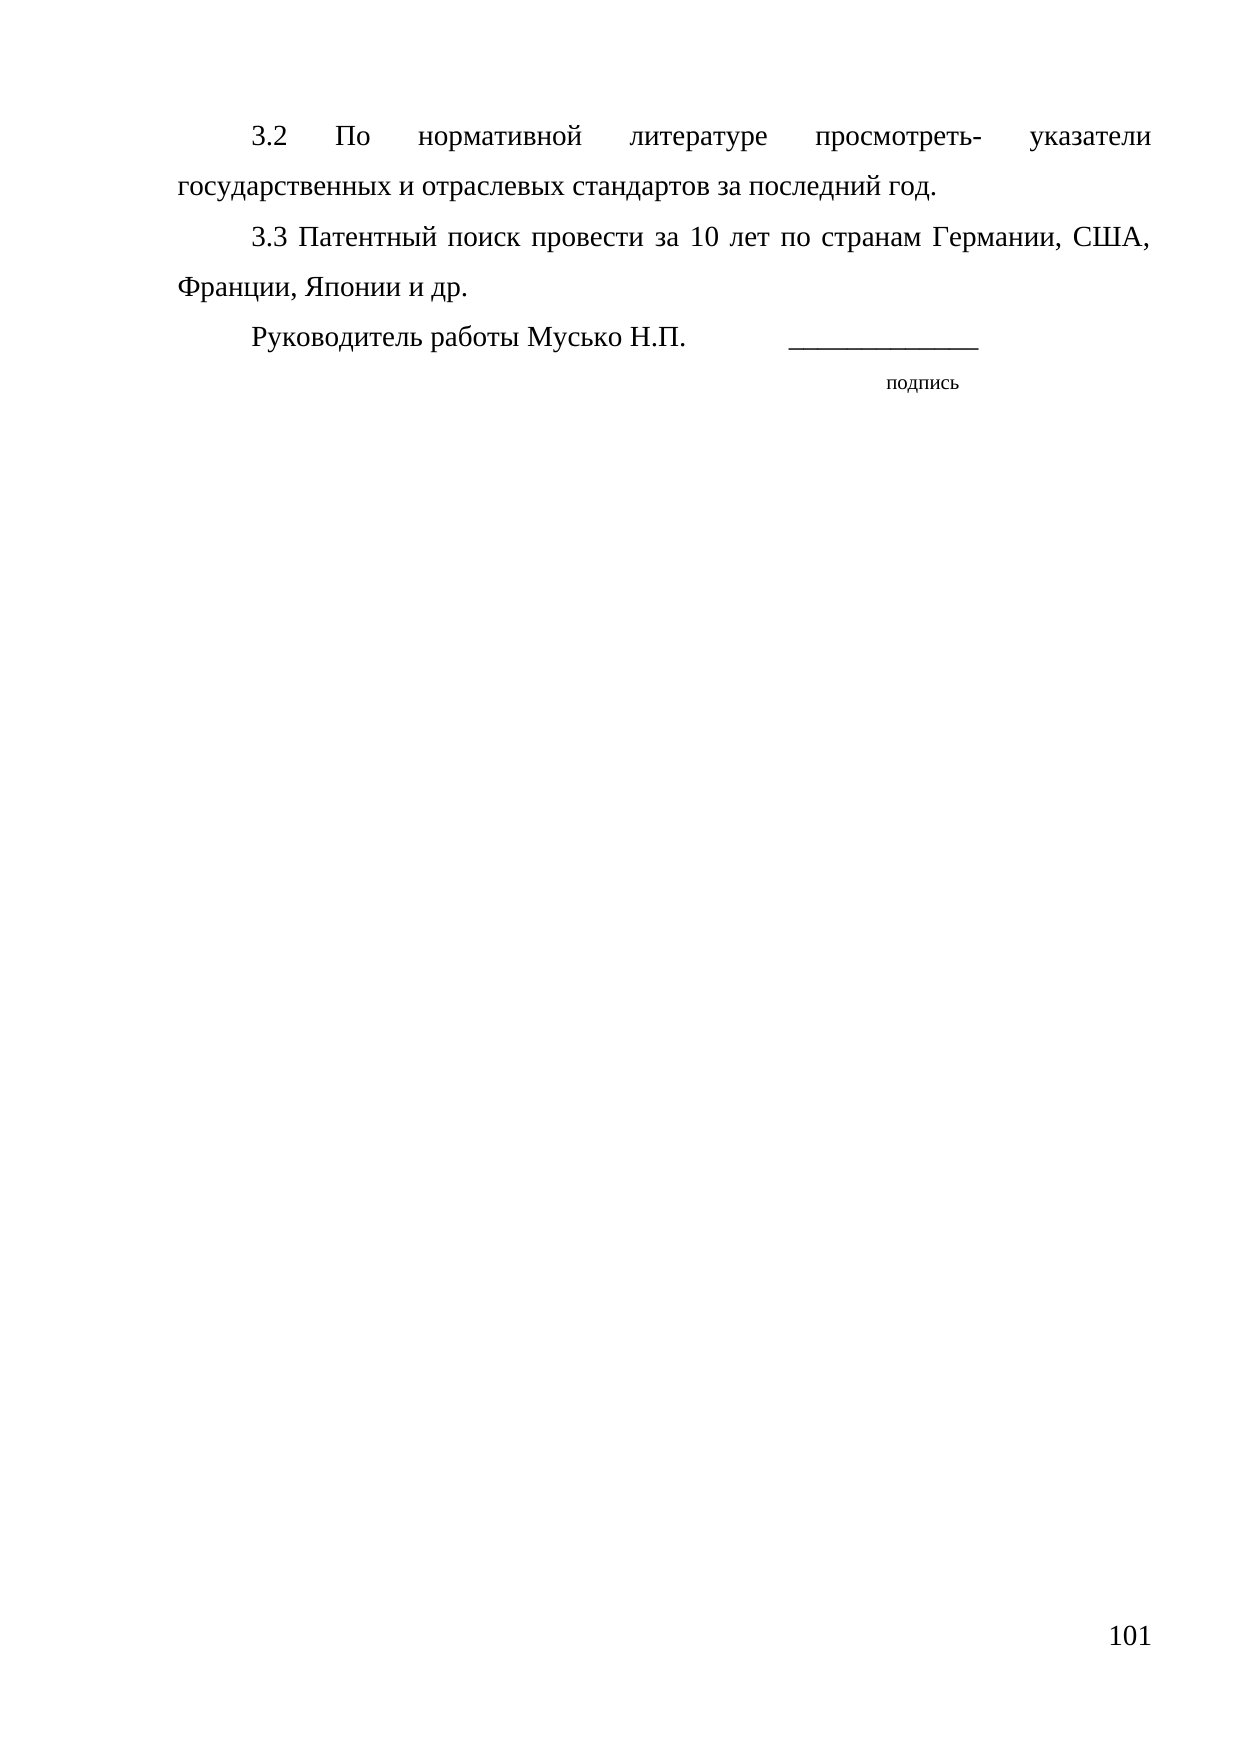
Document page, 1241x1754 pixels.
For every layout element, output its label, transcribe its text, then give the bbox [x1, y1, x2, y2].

text 3.2 По нормативной литературе просмотреть- указатели государственных и отраслевых стандартов за последний год. [177, 118, 1152, 202]
text Руководитель работы Мусько Н.П. _____________ [177, 319, 1152, 353]
text 3.3 Патентный поиск провести за 10 лет по странам Германии, США, Франции, Японии и др. [177, 219, 1152, 303]
text подпись [177, 370, 1152, 394]
